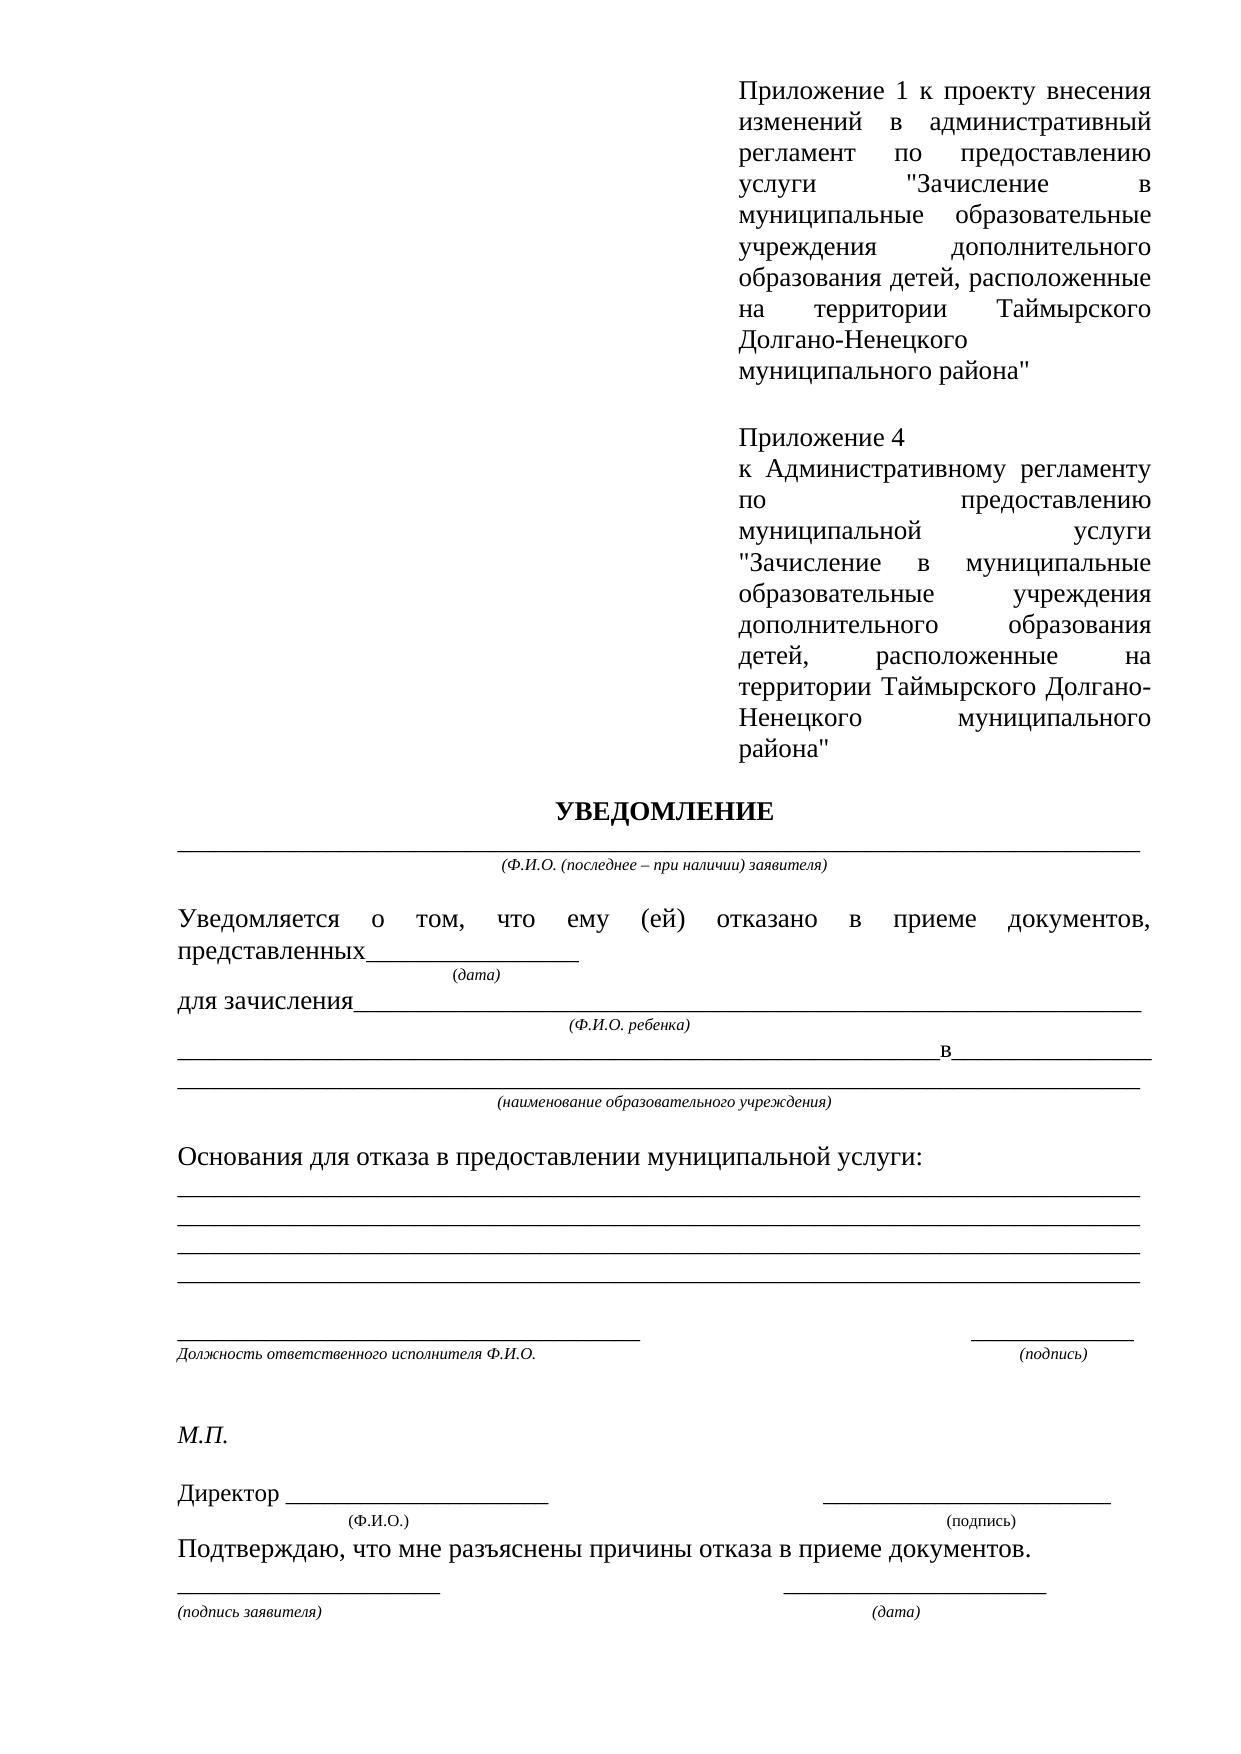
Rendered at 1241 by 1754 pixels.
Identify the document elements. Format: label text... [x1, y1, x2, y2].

text Уведомляется о том, что ему (ей) отказано в приеме документов, представленных_________________ [177, 903, 1152, 965]
text _____________________________________________________________в_____________________________________________________________________________________________ [177, 1034, 1152, 1092]
text (Ф.И.О. (последнее – при наличии) заявителя) [177, 855, 1152, 874]
text (подпись заявителя) (дата) [177, 1601, 1152, 1621]
text _____________________________________________________________________________ [177, 826, 1152, 855]
text М.П. [177, 1420, 1152, 1449]
text Приложение 1 к проекту внесения изменений в административный регламент по предоставлению услуги "Зачисление в муниципальные образовательные учреждения дополнительного образования детей, расположенные на территории Таймырского Долгано-Ненецкого муниципального района" [738, 74, 1152, 385]
text (дата) [177, 965, 1152, 984]
text (Ф.И.О.) (подпись) [177, 1511, 1152, 1530]
text Основания для отказа в предоставлении муниципальной услуги: [177, 1140, 1152, 1171]
text (Ф.И.О. ребенка) [177, 1015, 1152, 1034]
text _____________________________________________________________________________ [177, 1171, 1152, 1200]
text (наименование образовательного учреждения) [177, 1092, 1152, 1111]
text к Административному регламенту по предоставлению муниципальной услуги "Зачисление в муниципальные образовательные учреждения дополнительного образования детей, расположенные на территории Таймырского Долгано-Ненецкого муниципального района" [738, 452, 1152, 764]
text __________________________________________________________________________________________________________________________________________________________ [177, 1228, 1152, 1286]
text Приложение 4 [738, 421, 1152, 452]
text _____________________________________ _____________ [177, 1315, 1152, 1343]
text Директор _____________________ _______________________ [177, 1478, 1152, 1506]
text _____________________________________________________________________________ [177, 1200, 1152, 1228]
text Должность ответственного исполнителя Ф.И.О. (подпись) [177, 1343, 1152, 1363]
text _____________________ _____________________ [177, 1568, 1152, 1597]
text для зачисления_______________________________________________________________ [177, 984, 1152, 1015]
text Подтверждаю, что мне разъяснены причины отказа в приеме документов. [177, 1533, 1152, 1564]
text УВЕДОМЛЕНИЕ [177, 795, 1152, 826]
